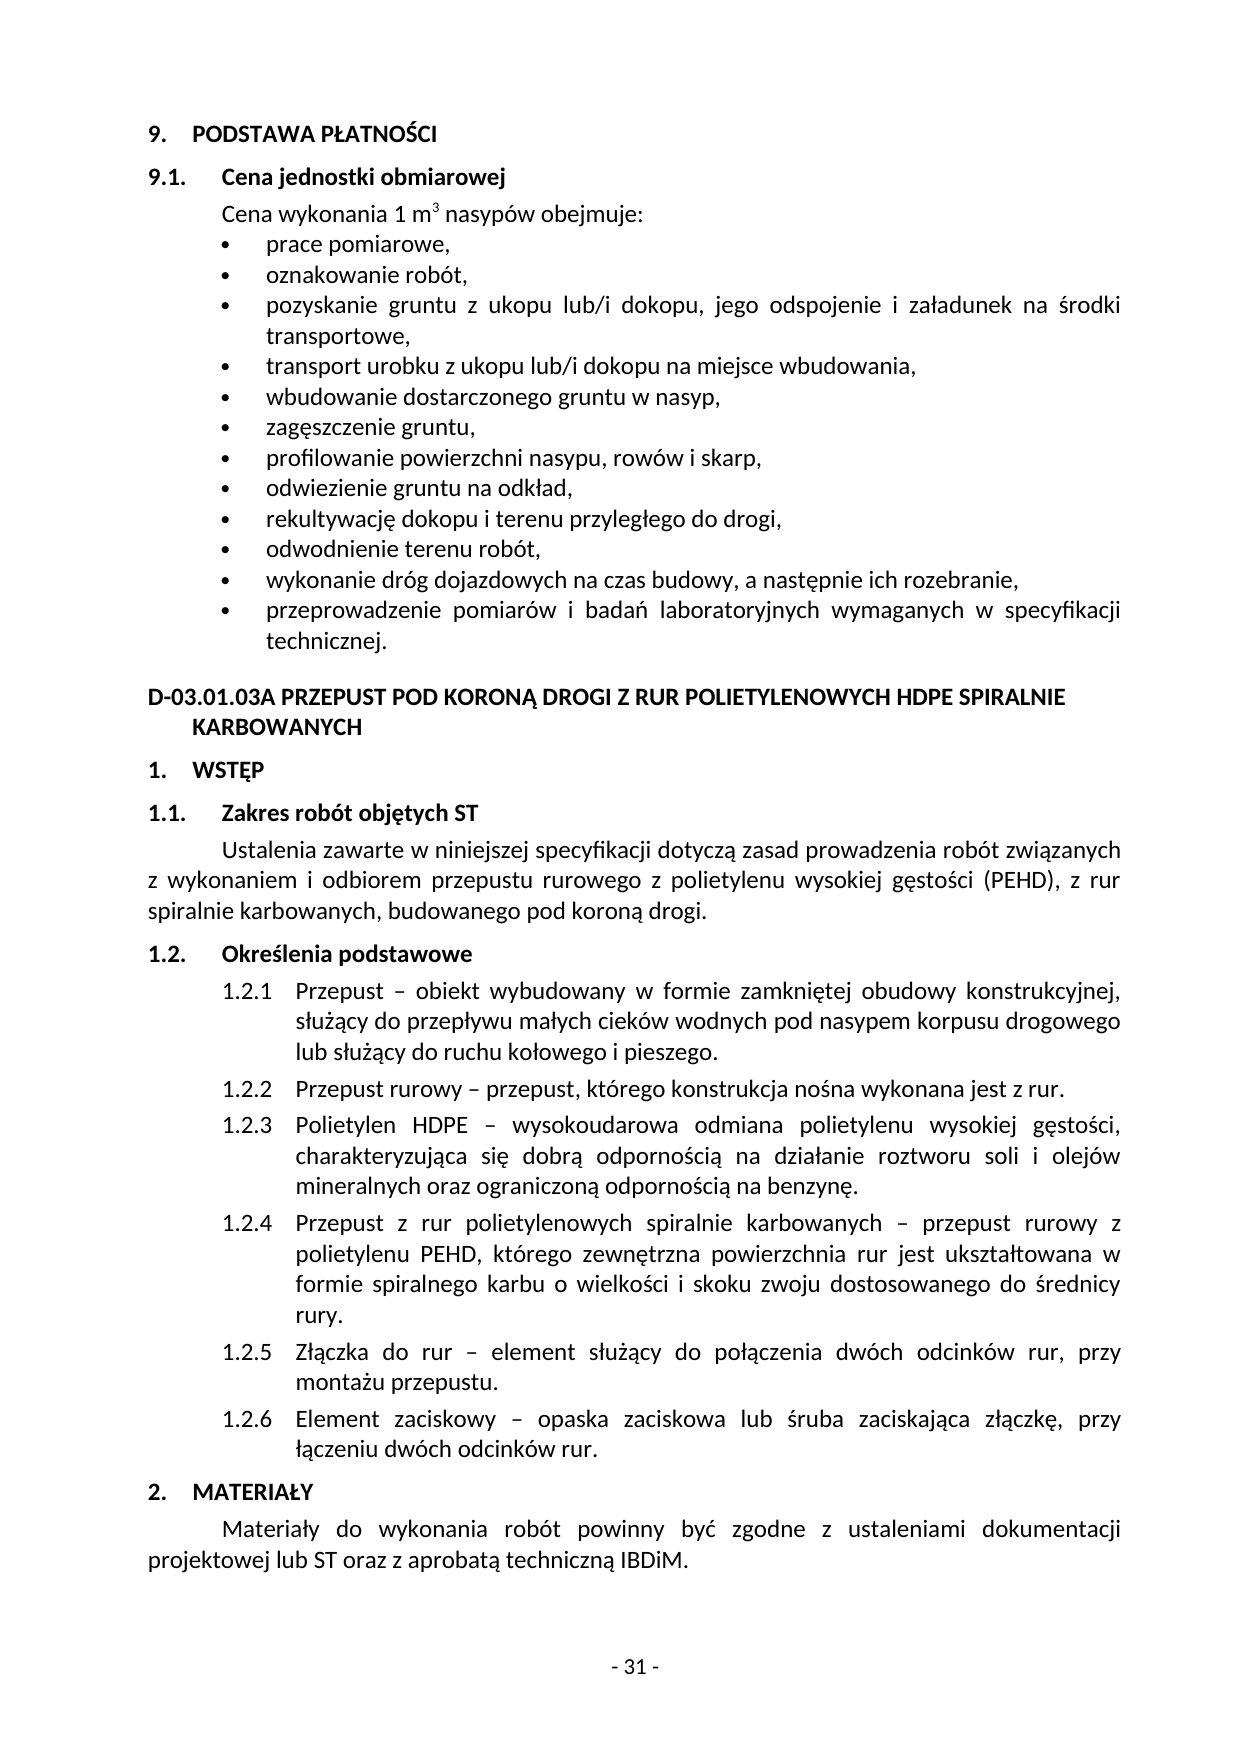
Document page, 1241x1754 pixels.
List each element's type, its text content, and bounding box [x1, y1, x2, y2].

subtitle WSTĘP [148, 754, 1122, 785]
text Ustalenia zawarte w niniejszej specyfikacji dotyczą zasad prowadzenia robót związanych z wykonaniem i odbiorem przepustu rurowego z polietylenu wysokiej gęstości (PEHD), z rur spiralnie karbowanych, budowanego pod koroną drogi. [148, 834, 1122, 926]
text Materiały do wykonania robót powinny być zgodne z ustaleniami dokumentacji projektowej lub ST oraz z aprobatą techniczną IBDiM. [148, 1513, 1122, 1574]
list prace pomiarowe, [222, 228, 1122, 259]
list rekultywację dokopu i terenu przyległego do drogi, [222, 503, 1122, 534]
list odwodnienie terenu robót, [222, 534, 1122, 564]
subtitle Przepust z rur polietylenowych spiralnie karbowanych – przepust rurowy z polietylenu PEHD, którego zewnętrzna powierzchnia rur jest ukształtowana w formie spiralnego karbu o wielkości i skoku zwoju dostosowanego do średnicy rury. [222, 1207, 1122, 1329]
subtitle D-03.01.03A PRZEPUST POD KORONĄ DROGI Z RUR POLIETYLENOWYCH HDPE SPIRALNIE KARBOWANYCH [148, 681, 1122, 742]
list zagęszczenie gruntu, [222, 412, 1122, 442]
subtitle PODSTAWA PŁATNOŚCI [148, 118, 1122, 149]
list wbudowanie dostarczonego gruntu w nasyp, [222, 381, 1122, 412]
subtitle Element zaciskowy – opaska zaciskowa lub śruba zaciskająca złączkę, przy łączeniu dwóch odcinków rur. [222, 1403, 1122, 1464]
subtitle Przepust – obiekt wybudowany w formie zamkniętej obudowy konstrukcyjnej, służący do przepływu małych cieków wodnych pod nasypem korpusu drogowego lub służący do ruchu kołowego i pieszego. [222, 975, 1122, 1066]
subtitle Zakres robót objętych ST [148, 797, 1122, 828]
list profilowanie powierzchni nasypu, rowów i skarp, [222, 442, 1122, 473]
subtitle MATERIAŁY [148, 1476, 1122, 1507]
list odwiezienie gruntu na odkład, [222, 473, 1122, 503]
list przeprowadzenie pomiarów i badań laboratoryjnych wymaganych w specyfikacji technicznej. [222, 595, 1122, 656]
list wykonanie dróg dojazdowych na czas budowy, a następnie ich rozebranie, [222, 564, 1122, 595]
subtitle Złączka do rur – element służący do połączenia dwóch odcinków rur, przy montażu przepustu. [222, 1336, 1122, 1397]
list pozyskanie gruntu z ukopu lub/i dokopu, jego odspojenie i załadunek na środki transportowe, [222, 289, 1122, 351]
list oznakowanie robót, [222, 259, 1122, 289]
subtitle Cena jednostki obmiarowej [148, 161, 1122, 192]
text Cena wykonania 1 m3 nasypów obejmuje: [148, 198, 1122, 228]
subtitle Przepust rurowy – przepust, którego konstrukcja nośna wykonana jest z rur. [222, 1073, 1122, 1103]
list transport urobku z ukopu lub/i dokopu na miejsce wbudowania, [222, 351, 1122, 381]
subtitle Polietylen HDPE – wysokoudarowa odmiana polietylenu wysokiej gęstości, charakteryzująca się dobrą odpornością na działanie roztworu soli i olejów mineralnych oraz ograniczoną odpornością na benzynę. [222, 1109, 1122, 1201]
subtitle Określenia podstawowe [148, 938, 1122, 969]
